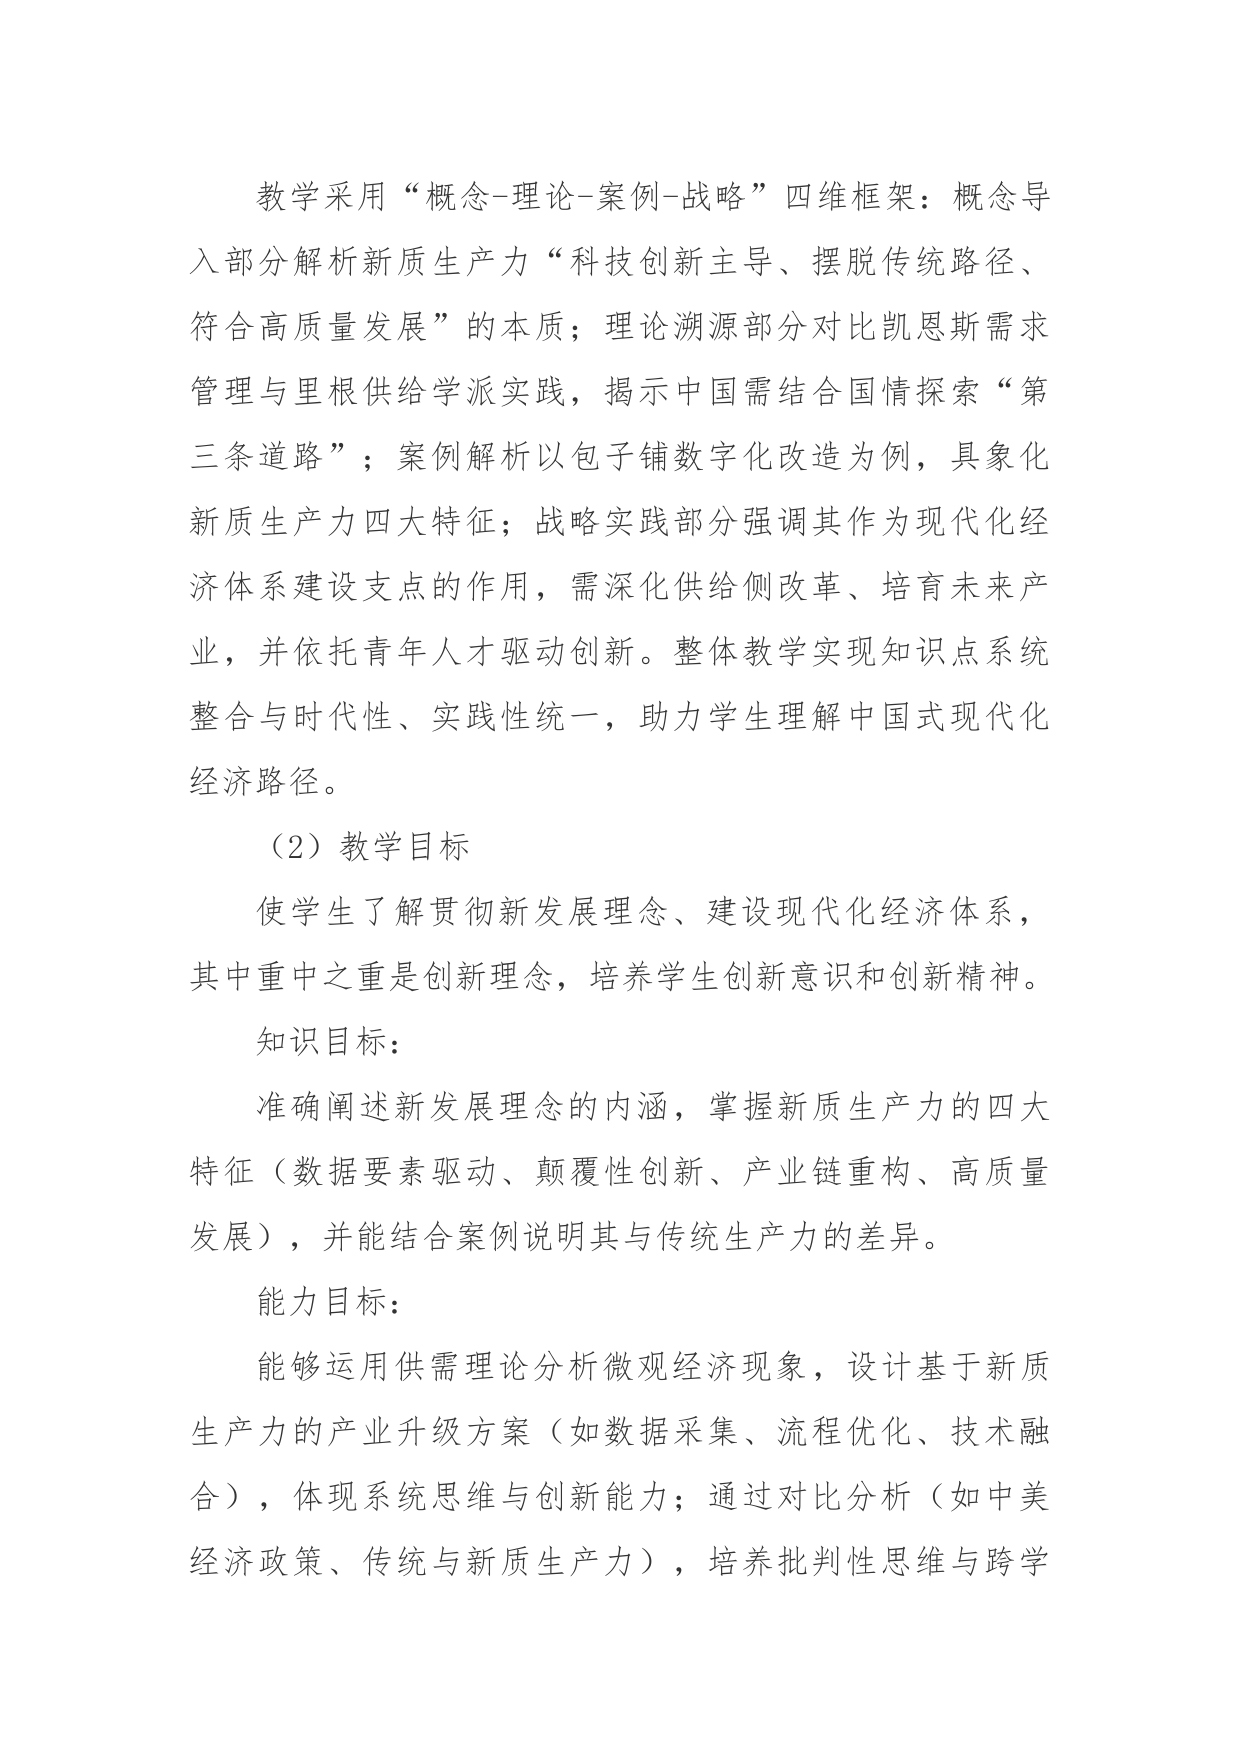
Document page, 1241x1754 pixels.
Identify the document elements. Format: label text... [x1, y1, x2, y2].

text 教学采用“概念-理论-案例-战略”四维框架：概念导入部分解析新质生产力“科技创新主导、摆脱传统路径、符合高质量发展”的本质；理论溯源部分对比凯恩斯需求管理与里根供给学派实践，揭示中国需结合国情探索“第三条道路”；案例解析以包子铺数字化改造为例，具象化新质生产力四大特征；战略实践部分强调其作为现代化经济体系建设支点的作用，需深化供给侧改革、培育未来产业，并依托青年人才驱动创新。整体教学实现知识点系统整合与时代性、实践性统一，助力学生理解中国式现代化经济路径。 [187, 162, 1053, 812]
text （2）教学目标 [187, 812, 1053, 877]
text 准确阐述新发展理念的内涵，掌握新质生产力的四大特征（数据要素驱动、颠覆性创新、产业链重构、高质量发展），并能结合案例说明其与传统生产力的差异。 [187, 1072, 1053, 1267]
text 能力目标： [187, 1267, 1053, 1332]
text 使学生了解贯彻新发展理念、建设现代化经济体系，其中重中之重是创新理念，培养学生创新意识和创新精神。 [187, 877, 1053, 1007]
text 知识目标： [187, 1007, 1053, 1072]
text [187, 1332, 1053, 1592]
